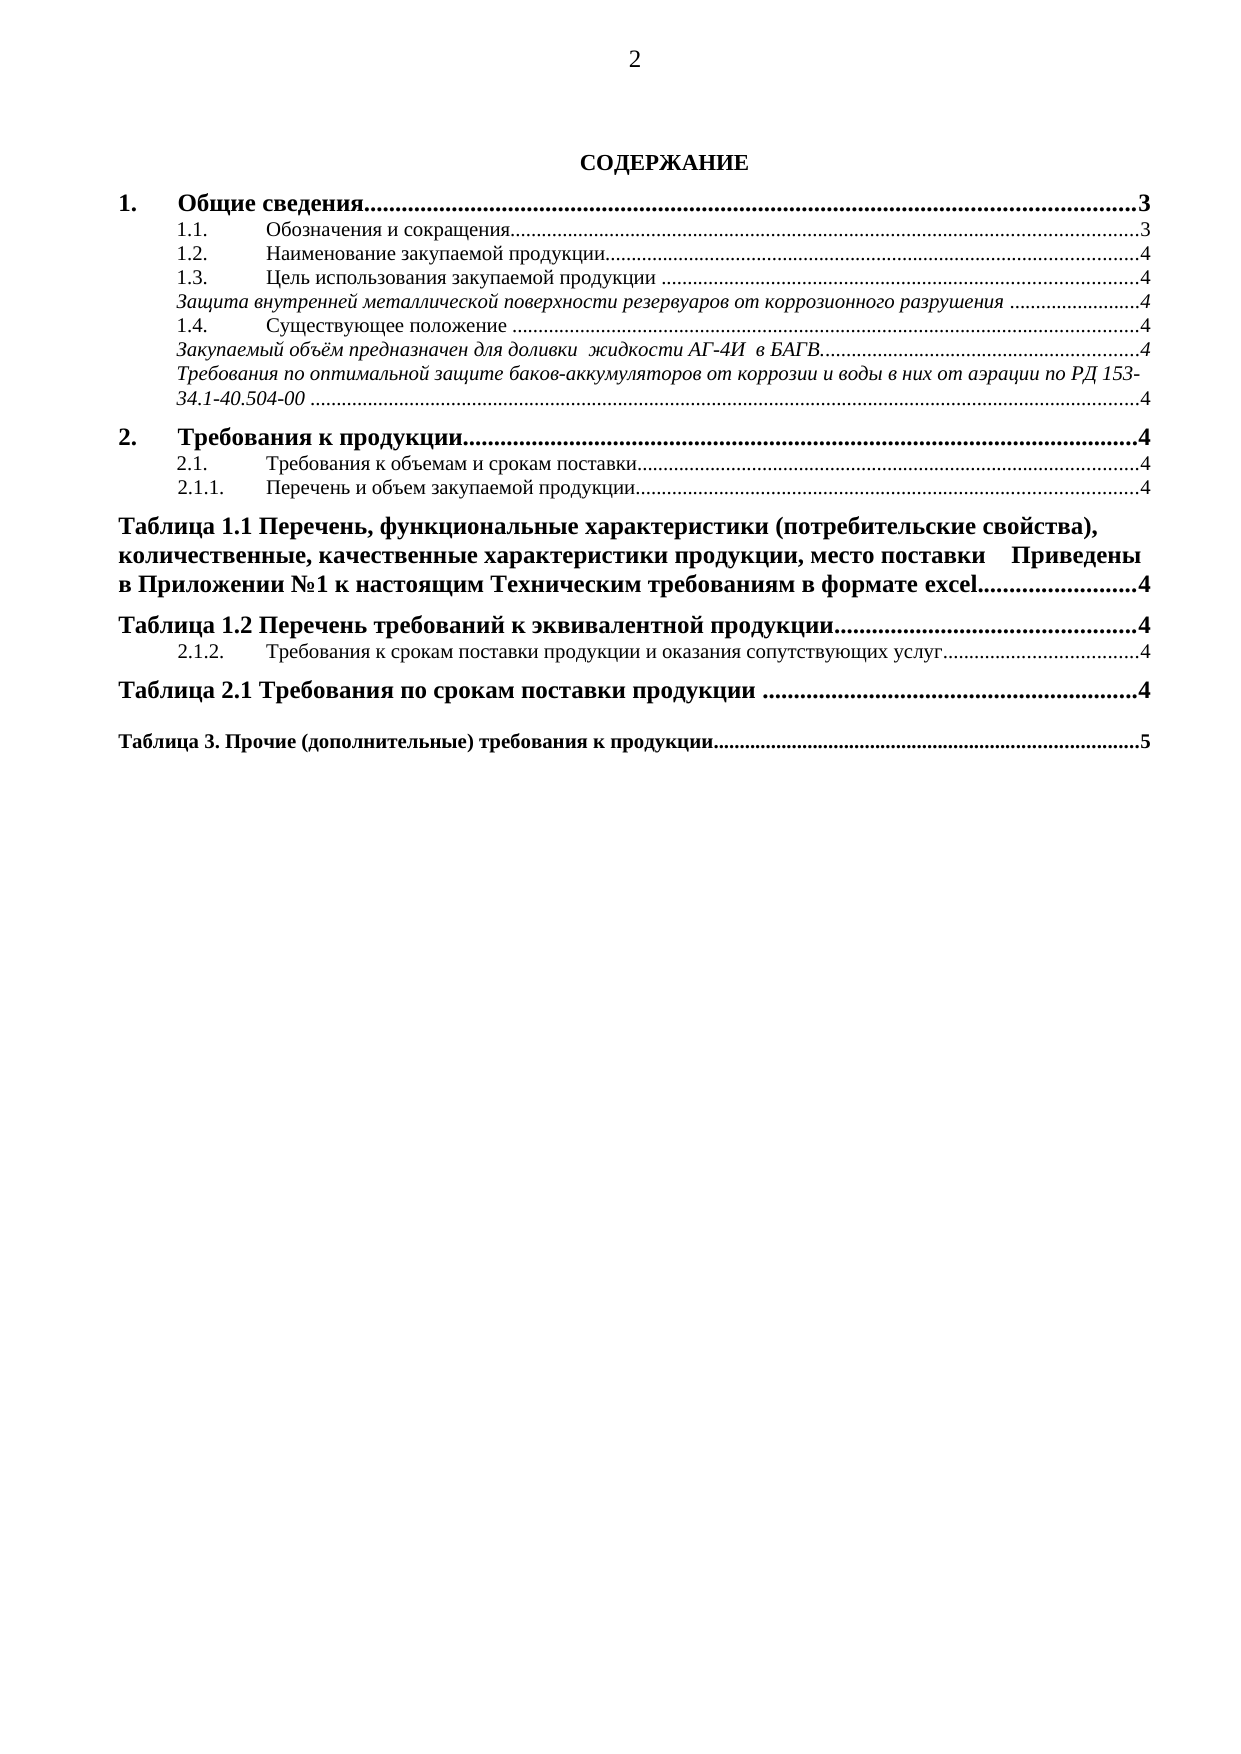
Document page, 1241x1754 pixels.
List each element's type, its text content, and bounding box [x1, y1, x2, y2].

text 1.3. Цель использования закупаемой продукции 4 [176, 265, 1152, 289]
text 2.1. Требования к объемам и срокам поставки 4 [176, 451, 1152, 475]
text 2. Требования к продукции 4 [118, 422, 1152, 451]
text Таблица 1.2 Перечень требований к эквивалентной продукции 4 [118, 610, 1152, 639]
text 1. Общие сведения 3 [118, 188, 1152, 217]
text Таблица 2.1 Требования по срокам поставки продукции 4 [118, 675, 1152, 704]
text Таблица 1.1 Перечень, функциональные характеристики (потребительские свойства), количественные, качественные характеристики продукции, место поставки Приведены в Приложении №1 к настоящим Техническим требованиям в формате excel. 4 [118, 511, 1152, 598]
text Закупаемый объём предназначен для доливки жидкости АГ-4И в БАГВ. 4 [176, 337, 1152, 361]
text СОДЕРЖАНИЕ [118, 149, 1152, 176]
text 2.1.2. Требования к срокам поставки продукции и оказания сопутствующих услуг 4 [118, 639, 1152, 663]
text Таблица 3. Прочие (дополнительные) требования к продукции 5 [118, 729, 1152, 753]
text 2.1.1. Перечень и объем закупаемой продукции 4 [118, 475, 1152, 499]
text Требования по оптимальной защите баков-аккумуляторов от коррозии и воды в них от аэрации по РД 153-34.1-40.504-00 4 [176, 361, 1152, 409]
text Защита внутренней металлической поверхности резервуаров от коррозионного разрушения 4 [176, 289, 1152, 313]
text 1.2. Наименование закупаемой продукции 4 [176, 241, 1152, 265]
text 1.1. Обозначения и сокращения 3 [176, 217, 1152, 241]
text 1.4. Существующее положение 4 [176, 313, 1152, 337]
